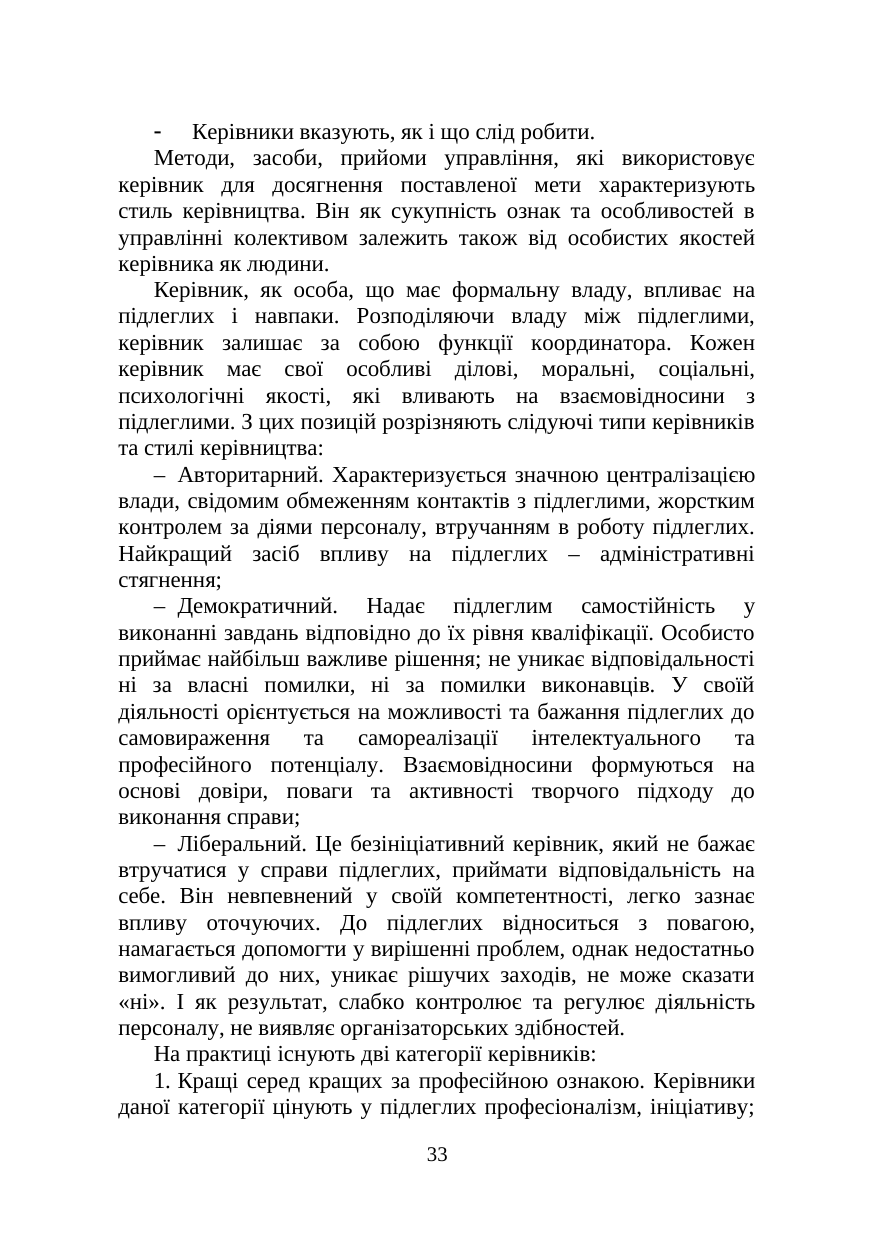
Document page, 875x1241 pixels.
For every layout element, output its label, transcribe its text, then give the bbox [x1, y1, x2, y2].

list На практиці існують дві категорії керівників: [118, 1041, 756, 1067]
list Керівники вказують, як і що слід робити. [118, 118, 756, 144]
list Демократичний. Надає підлеглим самостійність у виконанні завдань відповідно до їх рівня кваліфікації. Особисто приймає найбільш важливе рішення; не уникає відповідальності ні за власні помилки, ні за помилки виконавців. У своїй діяльності орієнтується на можливості та бажання підлеглих до самовираження та самореалізації інтелектуального та професійного потенціалу. Взаємовідносини формуються на основі довіри, поваги та активності творчого підходу до виконання справи; [118, 592, 756, 830]
text Керівник, як особа, що має формальну владу, впливає на підлеглих і навпаки. Розподіляючи владу між підлеглими, керівник залишає за собою функції координатора. Кожен керівник має свої особливі ділові, моральні, соціальні, психологічні якості, які вливають на взаємовідносини з підлеглими. З цих позицій розрізняють слідуючі типи керівників та стилі керівництва: [118, 276, 756, 461]
text Методи, засоби, прийоми управління, які використовує керівник для досягнення поставленої мети характеризують стиль керівництва. Він як сукупність ознак та особливостей в управлінні колективом залежить також від особистих якостей керівника як людини. [118, 144, 756, 276]
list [118, 1067, 756, 1119]
list Ліберальний. Це безініціативний керівник, який не бажає втручатися у справи підлеглих, приймати відповідальність на себе. Він невпевнений у своїй компетентності, легко зазнає впливу оточуючих. До підлеглих відноситься з повагою, намагається допомогти у вирішенні проблем, однак недостатньо вимогливий до них, уникає рішучих заходів, не може сказати «ні». І як результат, слабко контролює та регулює діяльність персоналу, не виявляє організаторських здібностей. [118, 830, 756, 1041]
list Авторитарний. Характеризується значною централізацією влади, свідомим обмеженням контактів з підлеглими, жорстким контролем за діями персоналу, втручанням в роботу підлеглих. Найкращий засіб впливу на підлеглих – адміністративні стягнення; [118, 461, 756, 592]
